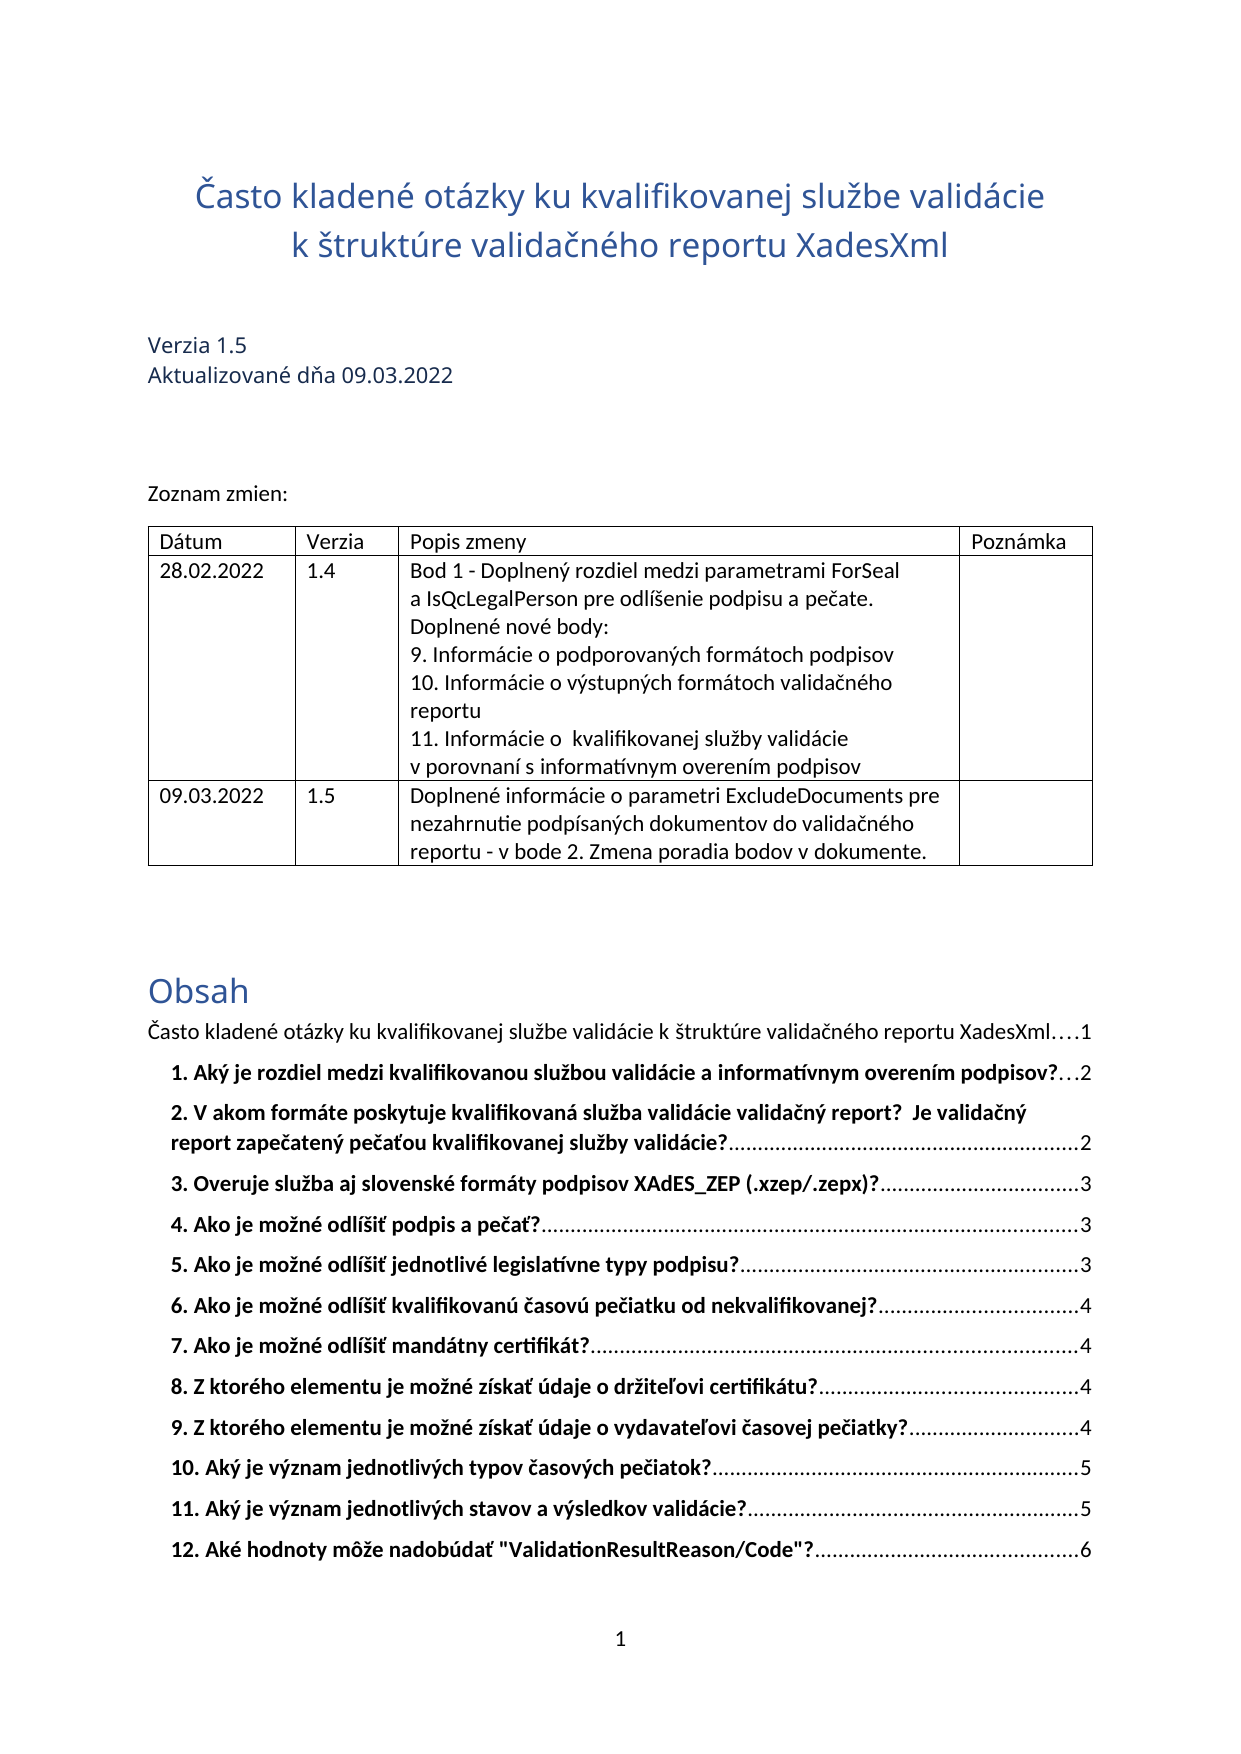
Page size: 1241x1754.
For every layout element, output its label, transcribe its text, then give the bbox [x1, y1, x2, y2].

text Zoznam zmien: [148, 479, 1093, 507]
text Aktualizované dňa 09.03.2022 [148, 360, 1093, 390]
table_cell Bod 1 - Doplnený rozdiel medzi parametrami ForSeal a IsQcLegalPerson pre odlíšenie podpisu a pečate. Doplnené nové body: 9. Informácie o podporovaných formátoch podpisov 10. Informácie o výstupných formátoch validačného reportu 11. Informácie o kvalifikovanej služby validácie v porovnaní s informatívnym overením podpisov [399, 556, 959, 780]
text Verzia 1.5 [148, 330, 1093, 360]
table_header Verzia [296, 527, 398, 555]
table_cell Doplnené informácie o parametri ExcludeDocuments pre nezahrnutie podpísaných dokumentov do validačného reportu - v bode 2. Zmena poradia bodov v dokumente. [399, 781, 959, 865]
table_cell 28.02.2022 [149, 556, 295, 780]
table_cell [960, 781, 1092, 865]
table_cell [960, 556, 1092, 780]
table_cell 09.03.2022 [149, 781, 295, 865]
table_cell 1.5 [296, 781, 398, 865]
subtitle Často kladené otázky ku kvalifikovanej službe validácie k štruktúre validačného reportu XadesXml [148, 173, 1093, 267]
table_header Dátum [149, 527, 295, 555]
table_cell 1.4 [296, 556, 398, 780]
table_header Poznámka [960, 527, 1092, 555]
table_header Popis zmeny [399, 527, 959, 555]
